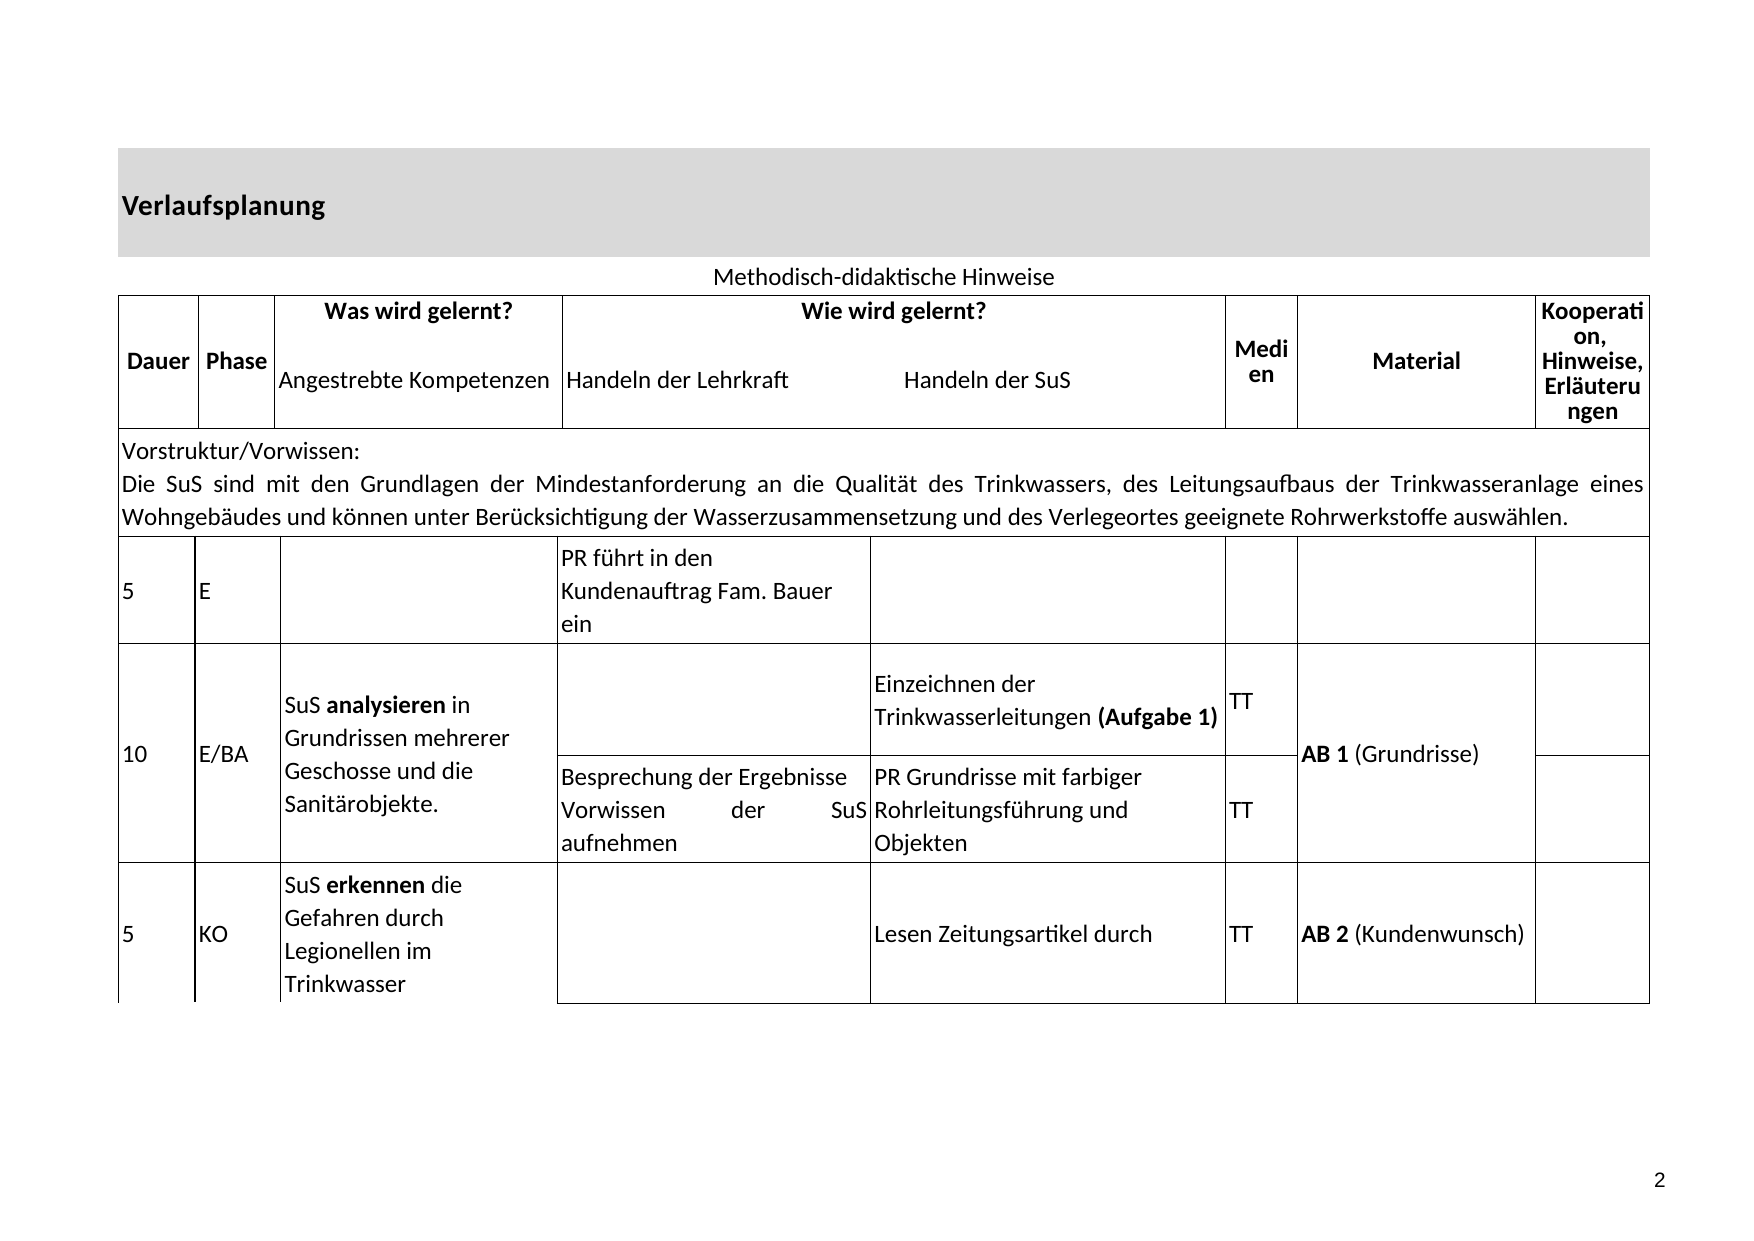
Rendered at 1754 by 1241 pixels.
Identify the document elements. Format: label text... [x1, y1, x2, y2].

table_cell [1536, 756, 1649, 862]
table_cell Einzeichnen der Trinkwasserleitungen (Aufgabe 1) [871, 644, 1225, 754]
table_cell Material [1298, 296, 1535, 428]
table_cell Handeln der SuS [900, 328, 1225, 428]
table_cell Angestrebte Kompetenzen [275, 328, 562, 428]
table_cell Dauer [119, 296, 198, 428]
table_cell Besprechung der Ergebnisse Vorwissen der SuS aufnehmen [558, 756, 870, 862]
table_cell TT [1226, 863, 1297, 1003]
table_cell Phase [199, 296, 274, 428]
table_cell Wie wird gelernt? [563, 296, 1225, 328]
table_cell E [196, 537, 280, 643]
table_cell PR führt in den Kundenauftrag Fam. Bauer ein [558, 537, 870, 643]
table_cell AB 2 (Kundenwunsch) [1298, 863, 1535, 1003]
table_cell Kooperation, Hinweise, Erläuterungen [1536, 296, 1649, 428]
table_cell Handeln der Lehrkraft [563, 328, 900, 428]
table_cell AB 1 (Grundrisse) [1298, 644, 1535, 862]
table_cell KO [195, 863, 281, 1003]
table_cell [281, 537, 557, 643]
table_cell [1298, 537, 1535, 643]
table_cell [558, 644, 870, 754]
table_cell TT [1226, 644, 1297, 754]
table_cell [1536, 537, 1649, 643]
table_cell Medien [1226, 296, 1297, 428]
table_header Verlaufsplanung [118, 148, 1650, 257]
table_cell [1226, 537, 1297, 643]
table_cell [558, 863, 870, 1003]
table_cell Lesen Zeitungsartikel durch [871, 863, 1225, 1003]
table_cell [1536, 644, 1649, 754]
table_cell 10 [119, 644, 194, 862]
table_cell SuS analysieren in Grundrissen mehrerer Geschosse und die Sanitärobjekte. [281, 644, 557, 862]
table_cell [1536, 863, 1649, 1003]
table_cell PR Grundrisse mit farbiger Rohrleitungsführung und Objekten [871, 756, 1225, 862]
table_cell 5 [119, 537, 194, 643]
table_cell SuS erkennen die Gefahren durch Legionellen im Trinkwasser [281, 863, 557, 1003]
table_cell [871, 537, 1225, 643]
table_cell E/BA [196, 644, 280, 862]
table_cell Vorstruktur/Vorwissen: Die SuS sind mit den Grundlagen der Mindestanforderung an die Qualität des Trinkwassers, des Leitungsaufbaus der Trinkwasseranlage eines Wohngebäudes und können unter Berücksichtigung der Wasserzusammensetzung und des Verlegeortes geeignete Rohrwerkstoffe auswählen. [119, 429, 1649, 536]
table_cell Methodisch-didaktische Hinweise [118, 257, 1650, 295]
table_cell TT [1226, 756, 1297, 862]
table_cell 5 [119, 863, 195, 1003]
table_cell Was wird gelernt? [275, 296, 562, 328]
